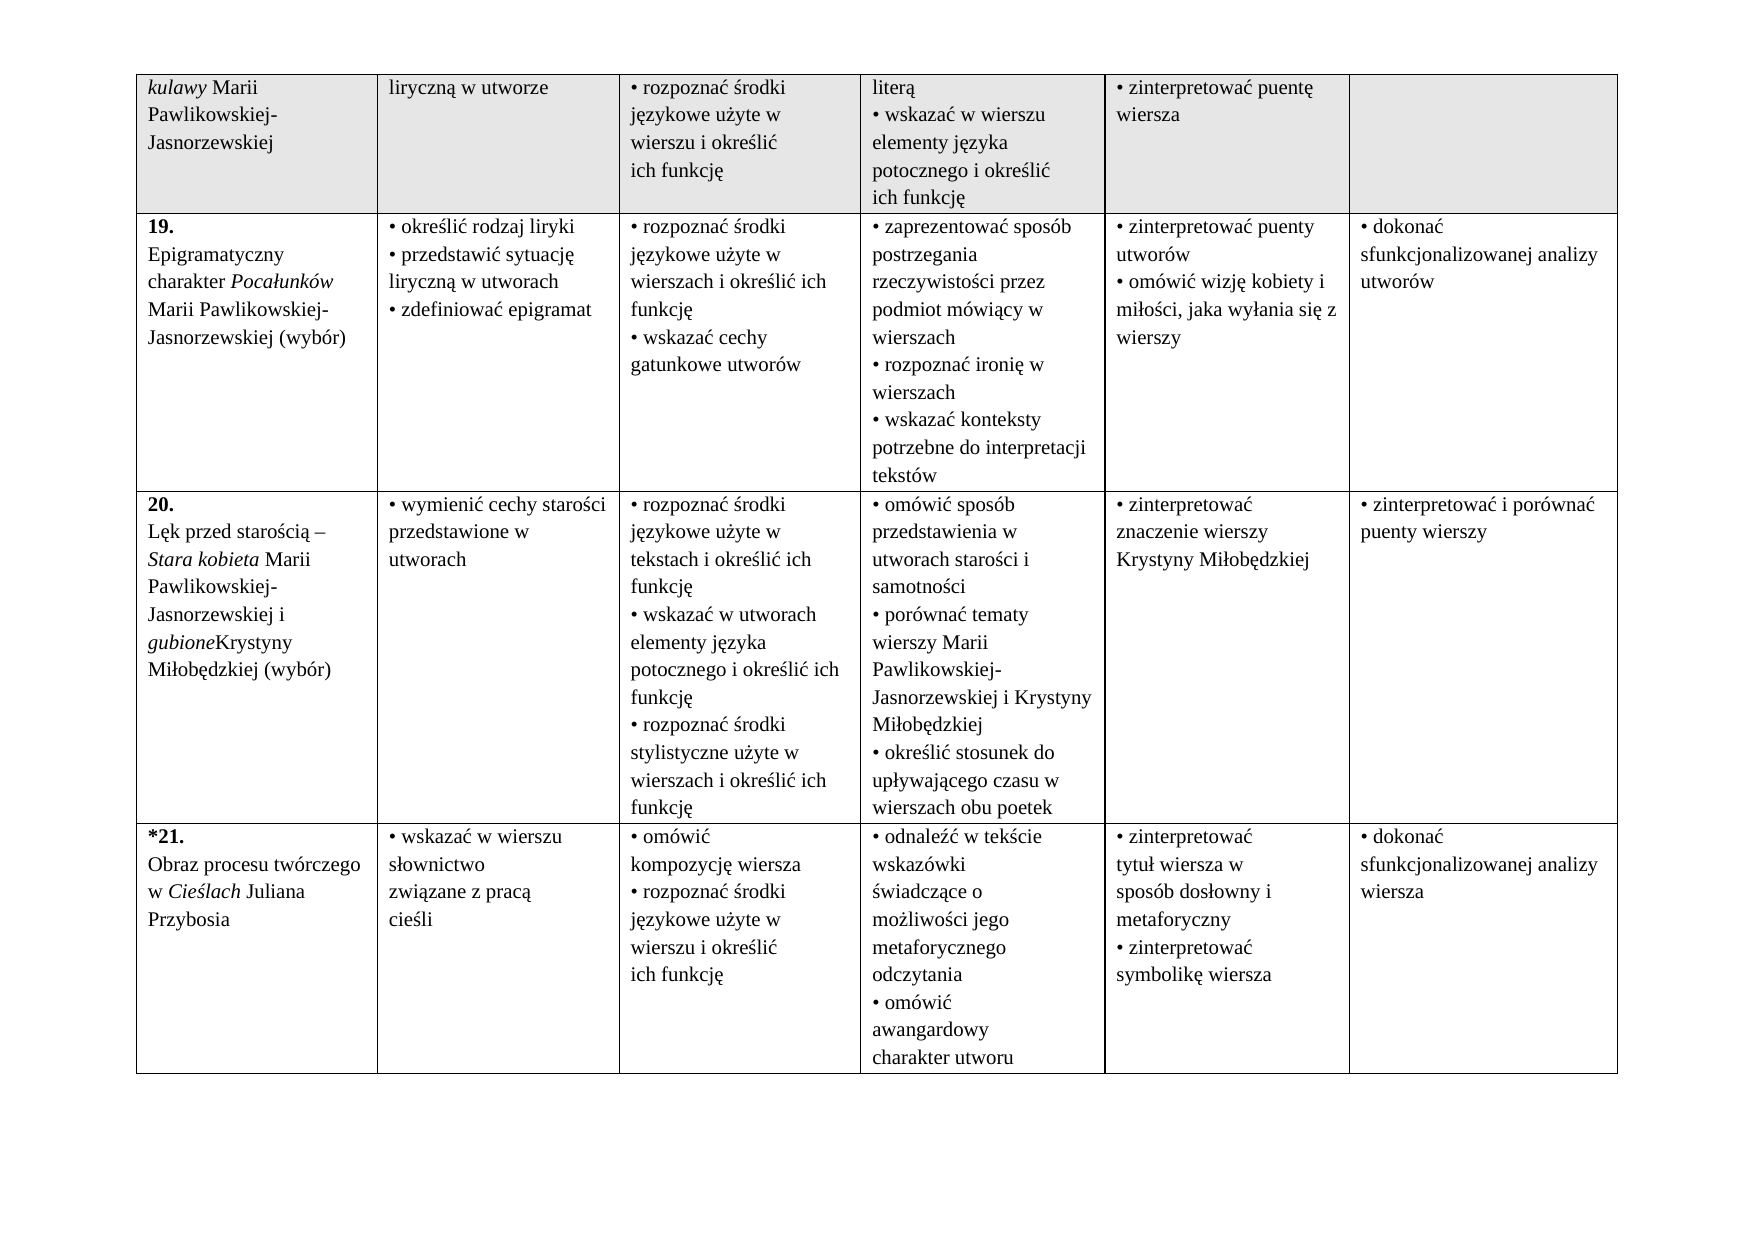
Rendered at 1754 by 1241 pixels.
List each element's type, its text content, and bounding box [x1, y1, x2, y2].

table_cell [1350, 75, 1617, 213]
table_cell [137, 75, 377, 213]
table_cell • zinterpretować puenty utworów • omówić wizję kobiety i miłości, jaka wyłania się z wierszy [1106, 214, 1349, 491]
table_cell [378, 824, 619, 1073]
table_cell • rozpoznać środki językowe użyte w wierszach i określić ich funkcję • wskazać cechy gatunkowe utworów [620, 214, 860, 491]
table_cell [1350, 824, 1617, 1073]
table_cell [1106, 75, 1349, 213]
table_cell 19. Epigramatyczny charakter Pocałunków Marii Pawlikowskiej-Jasnorzewskiej (wybór) [137, 214, 377, 491]
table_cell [378, 75, 619, 213]
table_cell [861, 75, 1104, 213]
table_cell • wymienić cechy starości przedstawione w utworach [378, 492, 619, 823]
table_cell • zinterpretować znaczenie wierszy Krystyny Miłobędzkiej [1106, 492, 1349, 823]
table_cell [620, 824, 860, 1073]
table_cell • określić rodzaj liryki • przedstawić sytuację liryczną w utworach • zdefiniować epigramat [378, 214, 619, 491]
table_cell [861, 824, 1104, 1073]
table_cell 20. Lęk przed starością – Stara kobieta Marii Pawlikowskiej-Jasnorzewskiej i gubioneKrystyny Miłobędzkiej (wybór) [137, 492, 377, 823]
table_cell • dokonać sfunkcjonalizowanej analizy utworów [1350, 214, 1617, 491]
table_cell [137, 824, 377, 1073]
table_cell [1106, 824, 1349, 1073]
table_cell • zaprezentować sposób postrzegania rzeczywistości przez podmiot mówiący w wierszach • rozpoznać ironię w wierszach • wskazać konteksty potrzebne do interpretacji tekstów [861, 214, 1104, 491]
table_cell • zinterpretować i porównać puenty wierszy [1350, 492, 1617, 823]
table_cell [620, 75, 860, 213]
table_cell • omówić sposób przedstawienia w utworach starości i samotności • porównać tematy wierszy Marii Pawlikowskiej-Jasnorzewskiej i Krystyny Miłobędzkiej • określić stosunek do upływającego czasu w wierszach obu poetek [861, 492, 1104, 823]
table_cell • rozpoznać środki językowe użyte w tekstach i określić ich funkcję • wskazać w utworach elementy języka potocznego i określić ich funkcję • rozpoznać środki stylistyczne użyte w wierszach i określić ich funkcję [620, 492, 860, 823]
